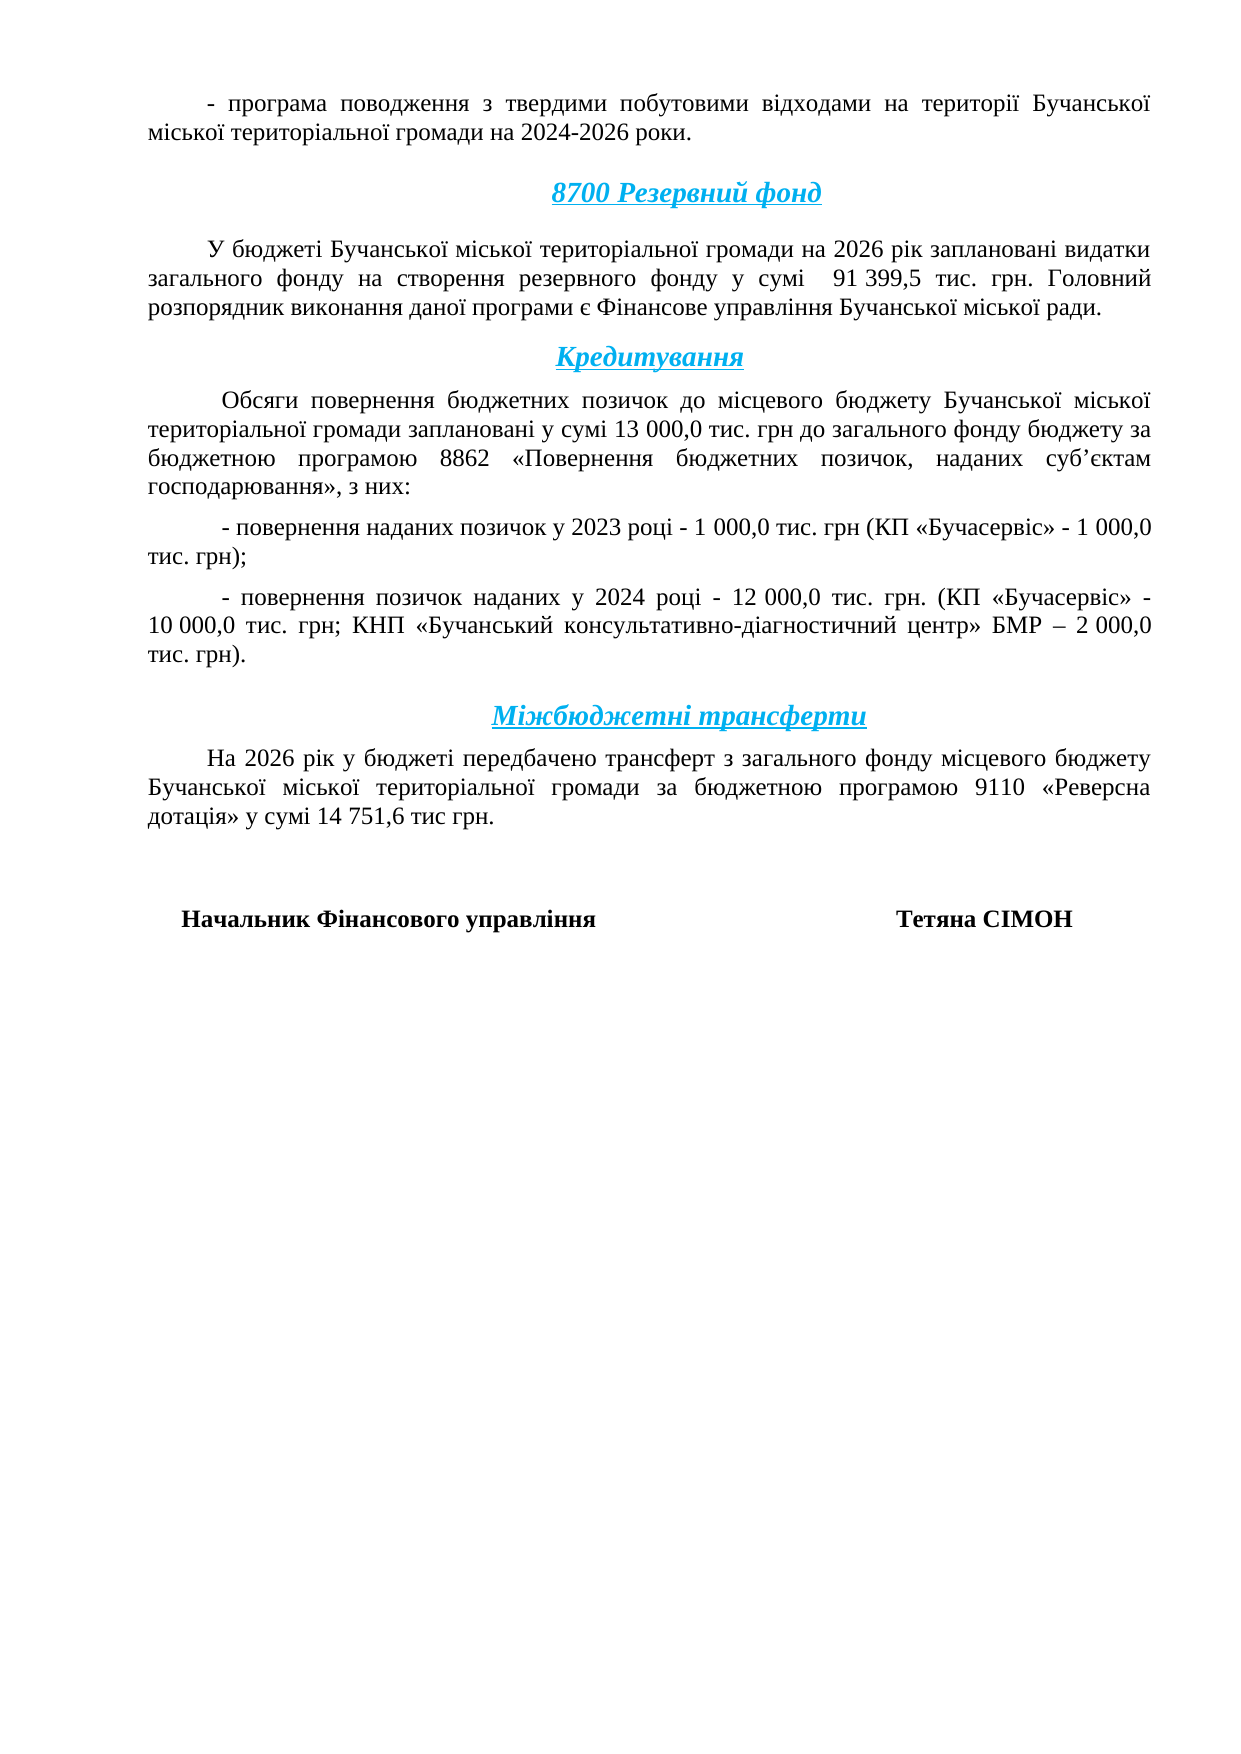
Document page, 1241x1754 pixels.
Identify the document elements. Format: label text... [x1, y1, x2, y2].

text 8700 Резервний фонд [148, 175, 1152, 208]
text - повернення позичок наданих у 2024 році - 12 000,0 тис. грн. (КП «Бучасервіс» - 10 000,0 тис. грн; КНП «Бучанський консультативно-діагностичний центр» БМР – 2 000,0 тис. грн). [148, 582, 1152, 668]
text Міжбюджетні трансферти [148, 698, 1152, 731]
text У бюджеті Бучанської міської територіальної громади на 2026 рік заплановані видатки загального фонду на створення резервного фонду у сумі 91 399,5 тис. грн. Головний розпорядник виконання даної програми є Фінансове управління Бучанської міської ради. [148, 234, 1152, 320]
text Кредитування [148, 339, 1152, 373]
text На 2026 рік у бюджеті передбачено трансферт з загального фонду місцевого бюджету Бучанської міської територіальної громади за бюджетною програмою 9110 «Реверсна дотація» у сумі 14 751,6 тис грн. [148, 743, 1152, 829]
text - програма поводження з твердими побутовими відходами на території Бучанської міської територіальної громади на 2024-2026 роки. [148, 88, 1152, 146]
text - повернення наданих позичок у 2023 році - 1 000,0 тис. грн (КП «Бучасервіс» - 1 000,0 тис. грн); [148, 512, 1152, 569]
text Обсяги повернення бюджетних позичок до місцевого бюджету Бучанської міської територіальної громади заплановані у сумі 13 000,0 тис. грн до загального фонду бюджету за бюджетною програмою 8862 «Повернення бюджетних позичок, наданих суб’єктам господарювання», з них: [148, 385, 1152, 500]
text Начальник Фінансового управління Тетяна СІМОН [148, 904, 1152, 933]
